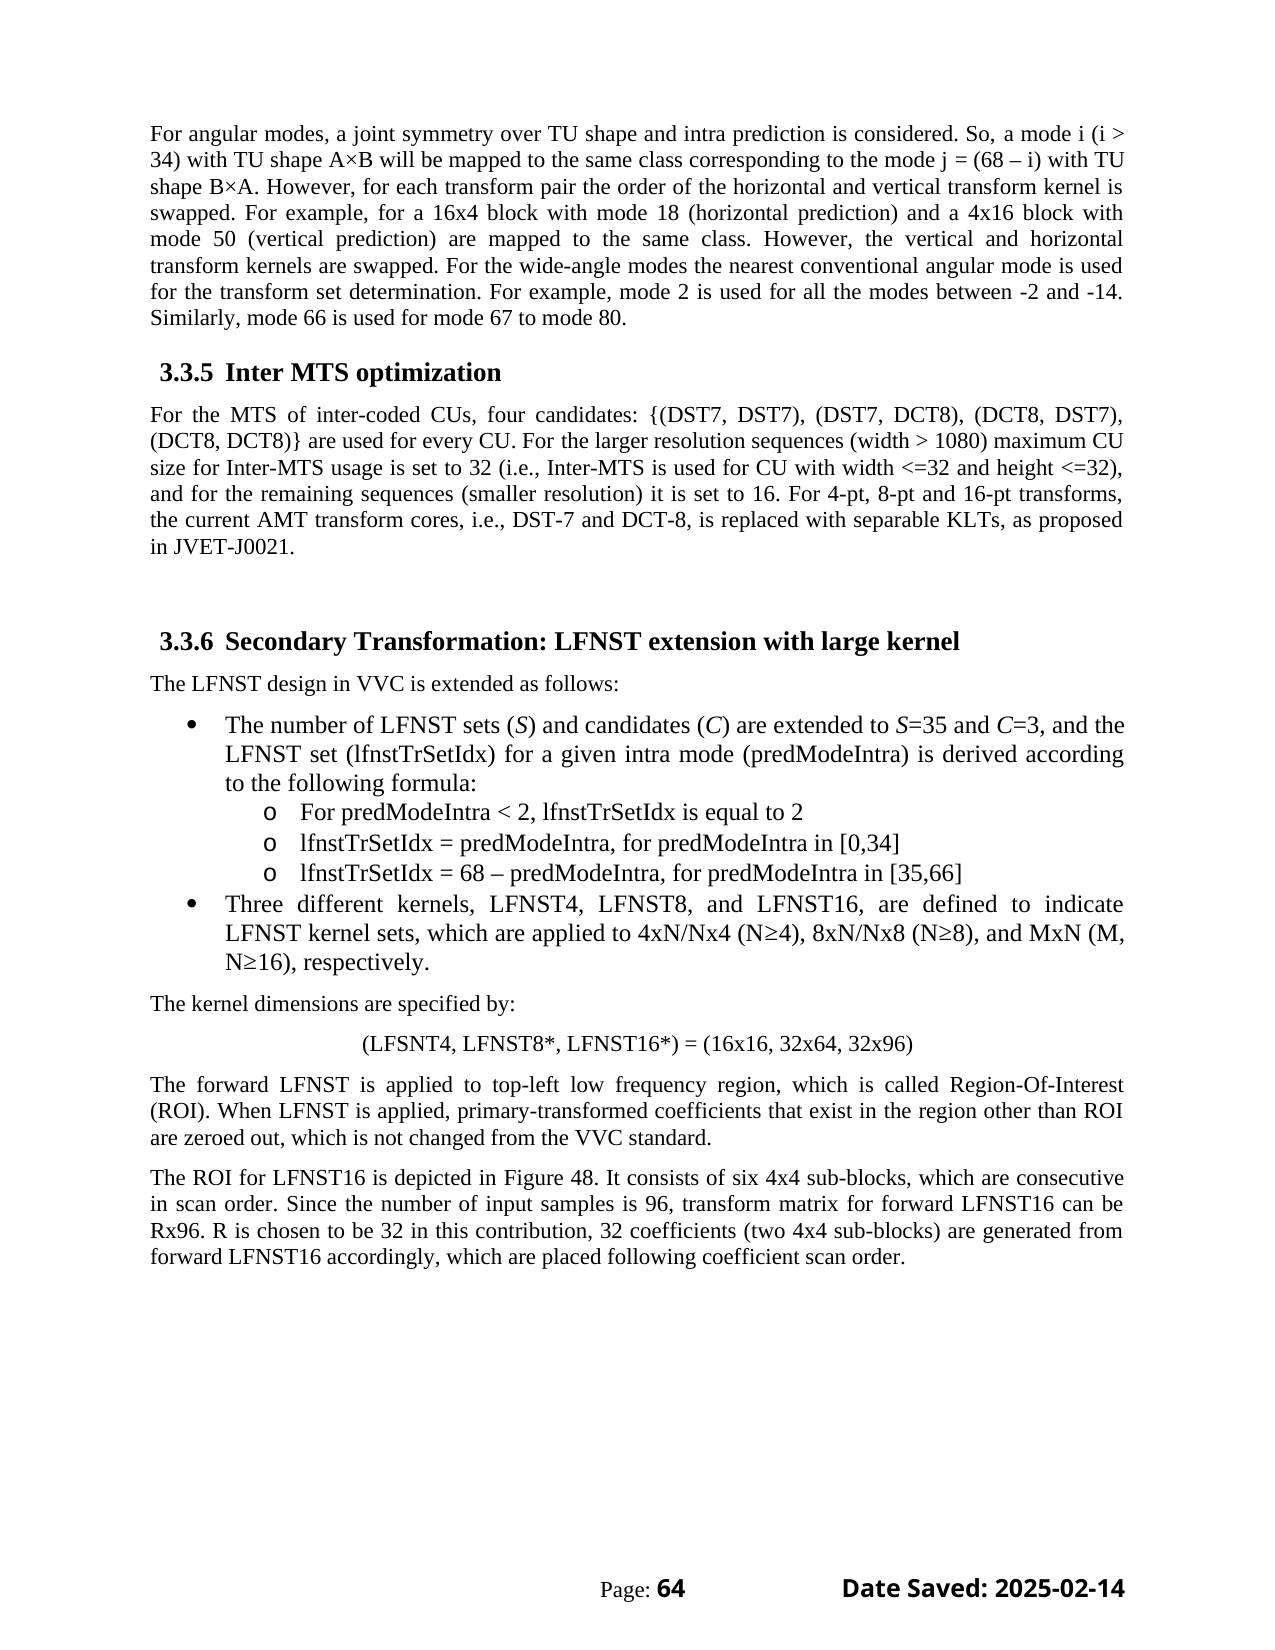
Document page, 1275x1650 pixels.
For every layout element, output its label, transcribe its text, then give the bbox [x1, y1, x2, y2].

text (LFSNT4, LFNST8*, LFNST16*) = (16x16, 32x64, 32x96) [150, 1030, 1125, 1057]
list lfnstTrSetIdx = predModeIntra, for predModeIntra in [0,34] [262, 828, 1125, 858]
list lfnstTrSetIdx = 68 – predModeIntra, for predModeIntra in [35,66] [262, 858, 1125, 889]
text The kernel dimensions are specified by: [150, 990, 1125, 1016]
text For angular modes, a joint symmetry over TU shape and intra prediction is considered. So, a mode i (i > 34) with TU shape A×B will be mapped to the same class corresponding to the mode j = (68 – i) with TU shape B×A. However, for each transform pair the order of the horizontal and vertical transform kernel is swapped. For example, for a 16x4 block with mode 18 (horizontal prediction) and a 4x16 block with mode 50 (vertical prediction) are mapped to the same class. However, the vertical and horizontal transform kernels are swapped. For the wide-angle modes the nearest conventional angular mode is used for the transform set determination. For example, mode 2 is used for all the modes between -2 and -14. Similarly, mode 66 is used for mode 67 to mode 80. [150, 120, 1125, 331]
list The number of LFNST sets (S) and candidates (C) are extended to S=35 and C=3, and the LFNST set (lfnstTrSetIdx) for a given intra mode (predModeIntra) is derived according to the following formula: [187, 711, 1125, 797]
list Three different kernels, LFNST4, LFNST8, and LFNST16, are defined to indicate LFNST kernel sets, which are applied to 4xN/Nx4 (N4), 8xN/Nx8 (N8), and MxN (M, N16), respectively. [187, 889, 1125, 976]
list For predModeIntra < 2, lfnstTrSetIdx is equal to 2 [262, 797, 1125, 828]
subtitle Inter MTS optimization [159, 356, 1125, 387]
text The ROI for LFNST16 is depicted in Figure 48. It consists of six 4x4 sub-blocks, which are consecutive in scan order. Since the number of input samples is 96, transform matrix for forward LFNST16 can be Rx96. R is chosen to be 32 in this contribution, 32 coefficients (two 4x4 sub-blocks) are generated from forward LFNST16 accordingly, which are placed following coefficient scan order. [150, 1164, 1125, 1269]
subtitle Secondary Transformation: LFNST extension with large kernel [159, 625, 1125, 656]
text The LFNST design in VVC is extended as follows: [150, 670, 1125, 696]
text The forward LFNST is applied to top-left low frequency region, which is called Region-Of-Interest (ROI). When LFNST is applied, primary-transformed coefficients that exist in the region other than ROI are zeroed out, which is not changed from the VVC standard. [150, 1071, 1125, 1150]
text For the MTS of inter-coded CUs, four candidates: {(DST7, DST7), (DST7, DCT8), (DCT8, DST7), (DCT8, DCT8)} are used for every CU. For the larger resolution sequences (width > 1080) maximum CU size for Inter-MTS usage is set to 32 (i.e., Inter-MTS is used for CU with width <=32 and height <=32), and for the remaining sequences (smaller resolution) it is set to 16. For 4-pt, 8-pt and 16-pt transforms, the current AMT transform cores, i.e., DST-7 and DCT-8, is replaced with separable KLTs, as proposed in JVET-J0021. [150, 401, 1125, 559]
